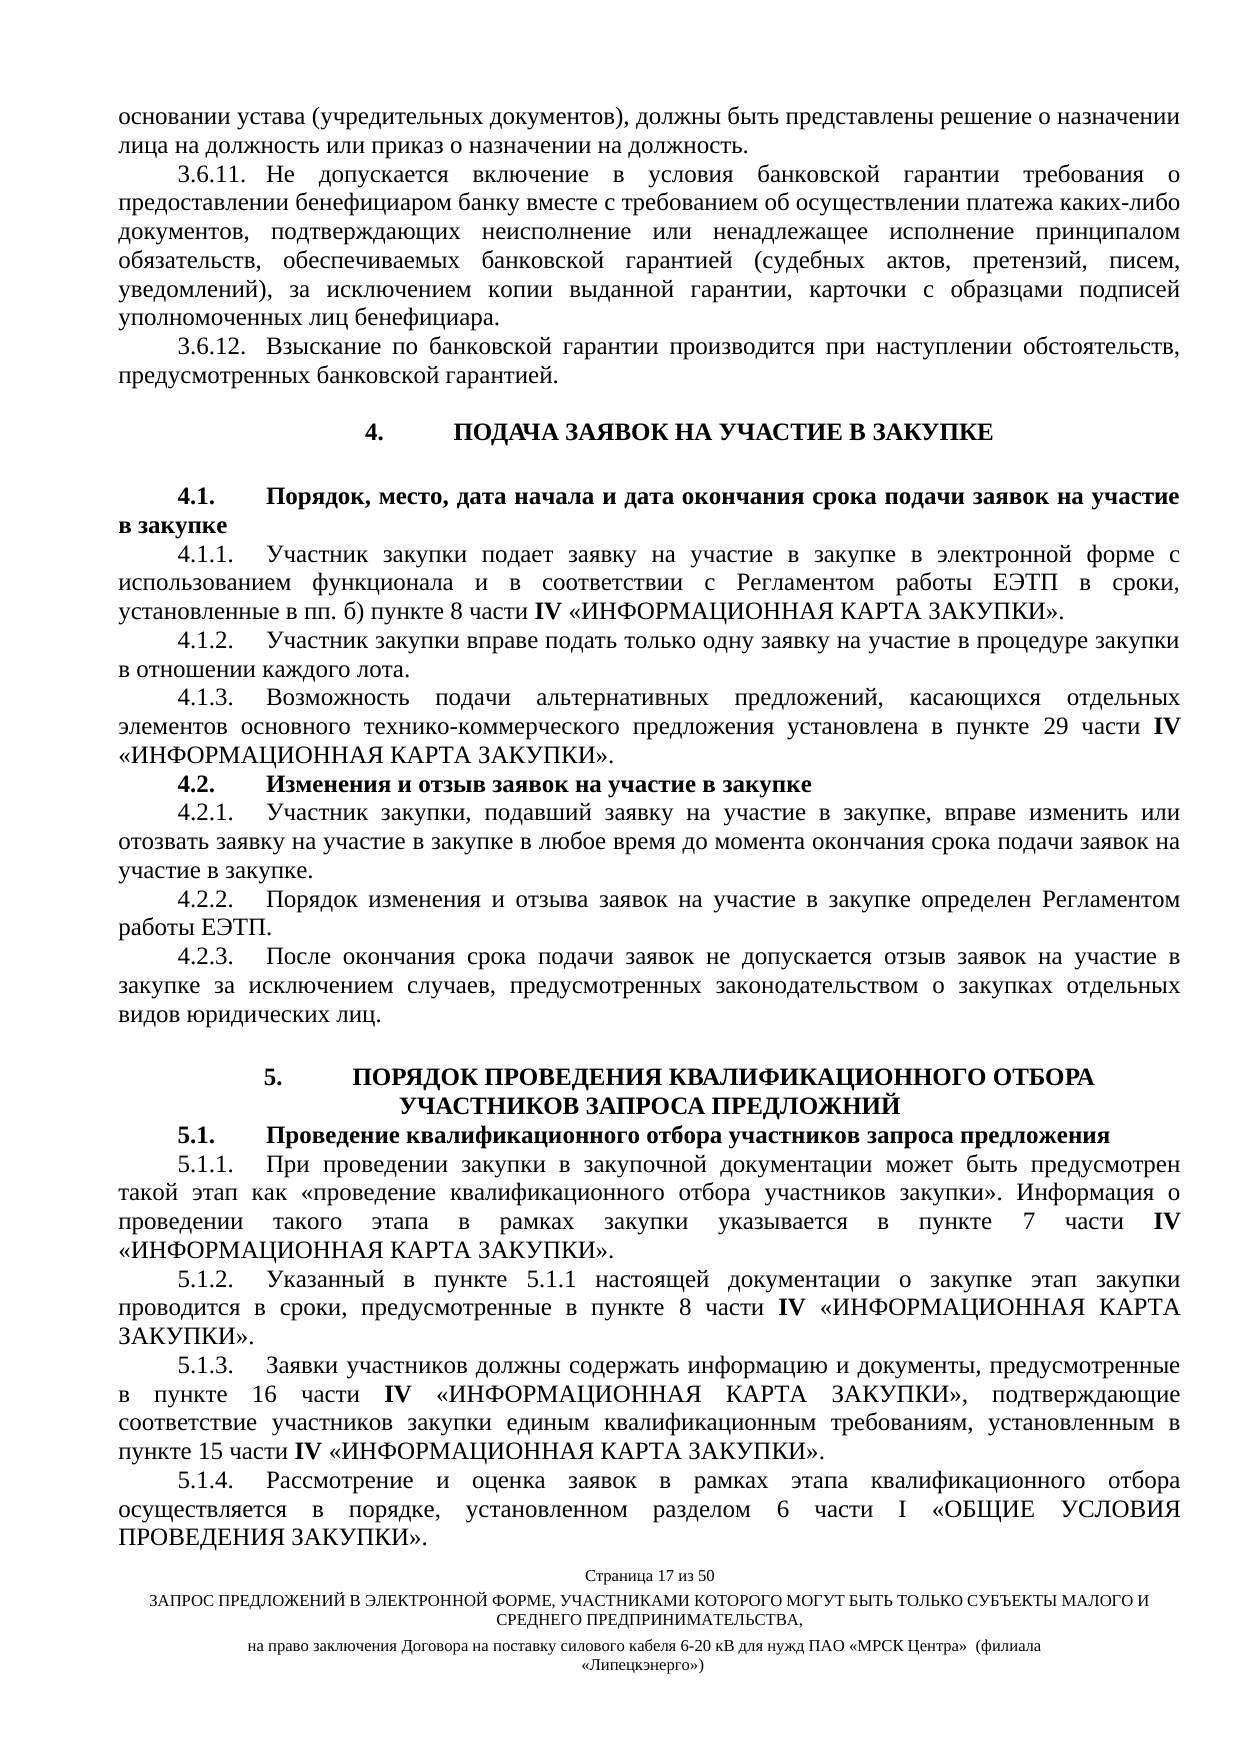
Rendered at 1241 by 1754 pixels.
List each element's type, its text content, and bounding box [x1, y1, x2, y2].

subtitle Изменения и отзыв заявок на участие в закупке [118, 769, 1181, 797]
subtitle При проведении закупки в закупочной документации может быть предусмотрен такой этап как «проведение квалификационного отбора участников закупки». Информация о проведении такого этапа в рамках закупки указывается в пункте 7 части IV «ИНФОРМАЦИОННАЯ КАРТА ЗАКУПКИ». [118, 1149, 1181, 1264]
subtitle Рассмотрение и оценка заявок в рамках этапа квалификационного отбора осуществляется в порядке, установленном разделом 6 части I «ОБЩИЕ УСЛОВИЯ ПРОВЕДЕНИЯ ЗАКУПКИ». [118, 1465, 1181, 1551]
subtitle ПОДАЧА ЗАЯВОК НА УЧАСТИЕ В ЗАКУПКЕ [118, 417, 1181, 446]
subtitle Взыскание по банковской гарантии производится при наступлении обстоятельств, предусмотренных банковской гарантией. [118, 331, 1181, 389]
subtitle Участник закупки, подавший заявку на участие в закупке, вправе изменить или отозвать заявку на участие в закупке в любое время до момента окончания срока подачи заявок на участие в закупке. [118, 797, 1181, 884]
subtitle После окончания срока подачи заявок не допускается отзыв заявок на участие в закупке за исключением случаев, предусмотренных законодательством о закупках отдельных видов юридических лиц. [118, 941, 1181, 1027]
subtitle Порядок, место, дата начала и дата окончания срока подачи заявок на участие в закупке [118, 481, 1181, 539]
subtitle Проведение квалификационного отбора участников запроса предложения [118, 1120, 1181, 1149]
subtitle Порядок изменения и отзыва заявок на участие в закупке определен Регламентом работы ЕЭТП. [118, 884, 1181, 941]
subtitle Не допускается включение в условия банковской гарантии требования о предоставлении бенефициаром банку вместе с требованием об осуществлении платежа каких-либо документов, подтверждающих неисполнение или ненадлежащее исполнение принципалом обязательств, обеспечиваемых банковской гарантией (судебных актов, претензий, писем, уведомлений), за исключением копии выданной гарантии, карточки с образцами подписей уполномоченных лиц бенефициара. [118, 159, 1181, 331]
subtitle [118, 101, 1181, 159]
subtitle Участник закупки вправе подать только одну заявку на участие в процедуре закупки в отношении каждого лота. [118, 625, 1181, 682]
subtitle Возможность подачи альтернативных предложений, касающихся отдельных элементов основного технико-коммерческого предложения установлена в пункте 29 части IV «ИНФОРМАЦИОННАЯ КАРТА ЗАКУПКИ». [118, 682, 1181, 769]
subtitle Указанный в пункте 5.1.1 настоящей документации о закупке этап закупки проводится в сроки, предусмотренные в пункте 8 части IV «ИНФОРМАЦИОННАЯ КАРТА ЗАКУПКИ». [118, 1264, 1181, 1350]
subtitle Заявки участников должны содержать информацию и документы, предусмотренные в пункте 16 части IV «ИНФОРМАЦИОННАЯ КАРТА ЗАКУПКИ», подтверждающие соответствие участников закупки единым квалификационным требованиям, установленным в пункте 15 части IV «ИНФОРМАЦИОННАЯ КАРТА ЗАКУПКИ». [118, 1350, 1181, 1465]
subtitle ПОРЯДОК ПРОВЕДЕНИЯ КВАЛИФИКАЦИОННОГО ОТБОРА УЧАСТНИКОВ ЗАПРОСА ПРЕДЛОЖНИЙ [118, 1062, 1181, 1120]
subtitle Участник закупки подает заявку на участие в закупке в электронной форме с использованием функционала и в соответствии с Регламентом работы ЕЭТП в сроки, установленные в пп. б) пункте 8 части IV «ИНФОРМАЦИОННАЯ КАРТА ЗАКУПКИ». [118, 539, 1181, 625]
